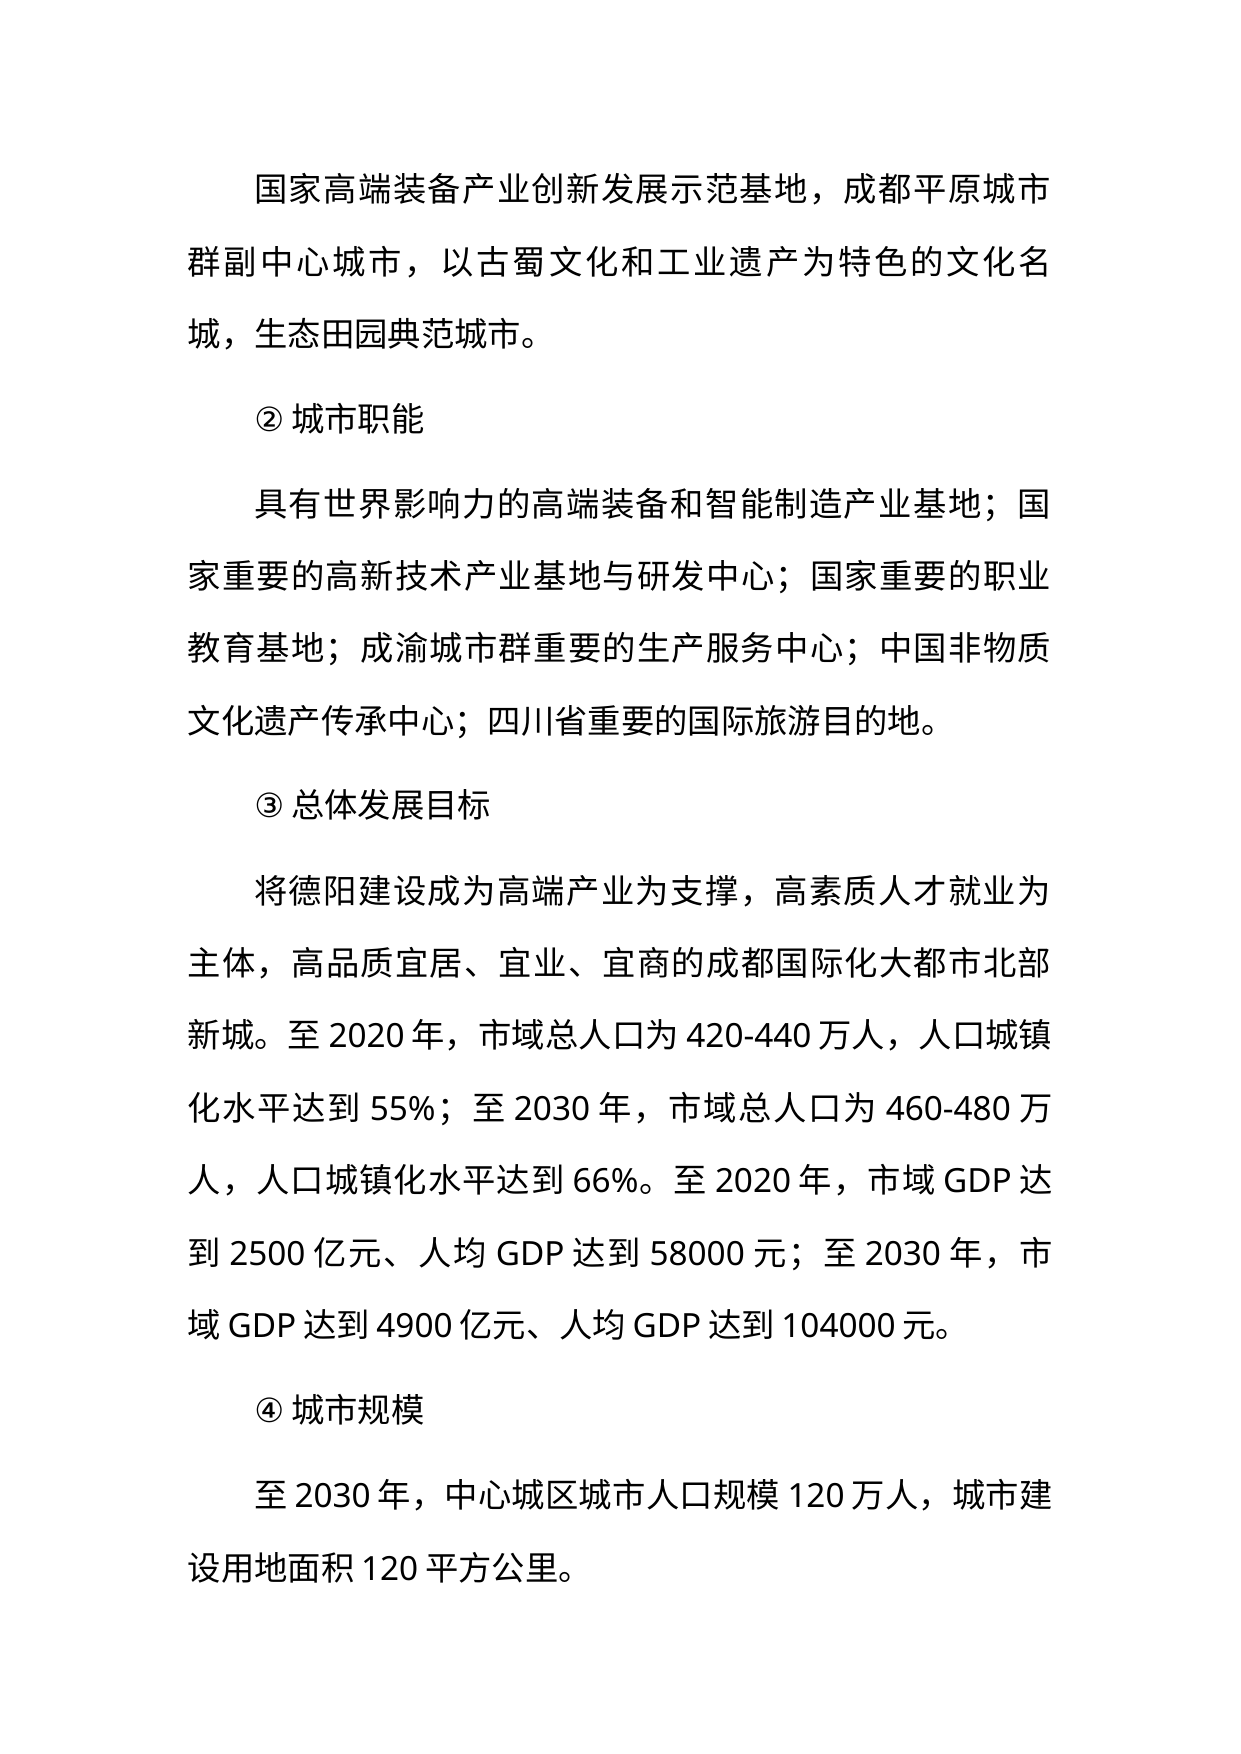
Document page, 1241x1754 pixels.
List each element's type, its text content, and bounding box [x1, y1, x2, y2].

text 至2030年，中心城区城市人口规模120万人，城市建设用地面积120平方公里。 [187, 1469, 1053, 1590]
text ②城市职能 [187, 392, 1053, 441]
text 国家高端装备产业创新发展示范基地，成都平原城市群副中心城市，以古蜀文化和工业遗产为特色的文化名城，生态田园典范城市。 [187, 163, 1053, 356]
text ④城市规模 [187, 1384, 1053, 1432]
text 具有世界影响力的高端装备和智能制造产业基地；国家重要的高新技术产业基地与研发中心；国家重要的职业教育基地；成渝城市群重要的生产服务中心；中国非物质文化遗产传承中心；四川省重要的国际旅游目的地。 [187, 478, 1053, 743]
text 将德阳建设成为高端产业为支撑，高素质人才就业为主体，高品质宜居、宜业、宜商的成都国际化大都市北部新城。至2020年，市域总人口为420-440万人，人口城镇化水平达到55%；至2030年，市域总人口为460-480万人，人口城镇化水平达到66%。至2020年，市域GDP达到2500亿元、人均GDP达到58000元；至2030年，市域GDP达到4900亿元、人均GDP达到104000元。 [187, 864, 1053, 1347]
text ③总体发展目标 [187, 779, 1053, 828]
